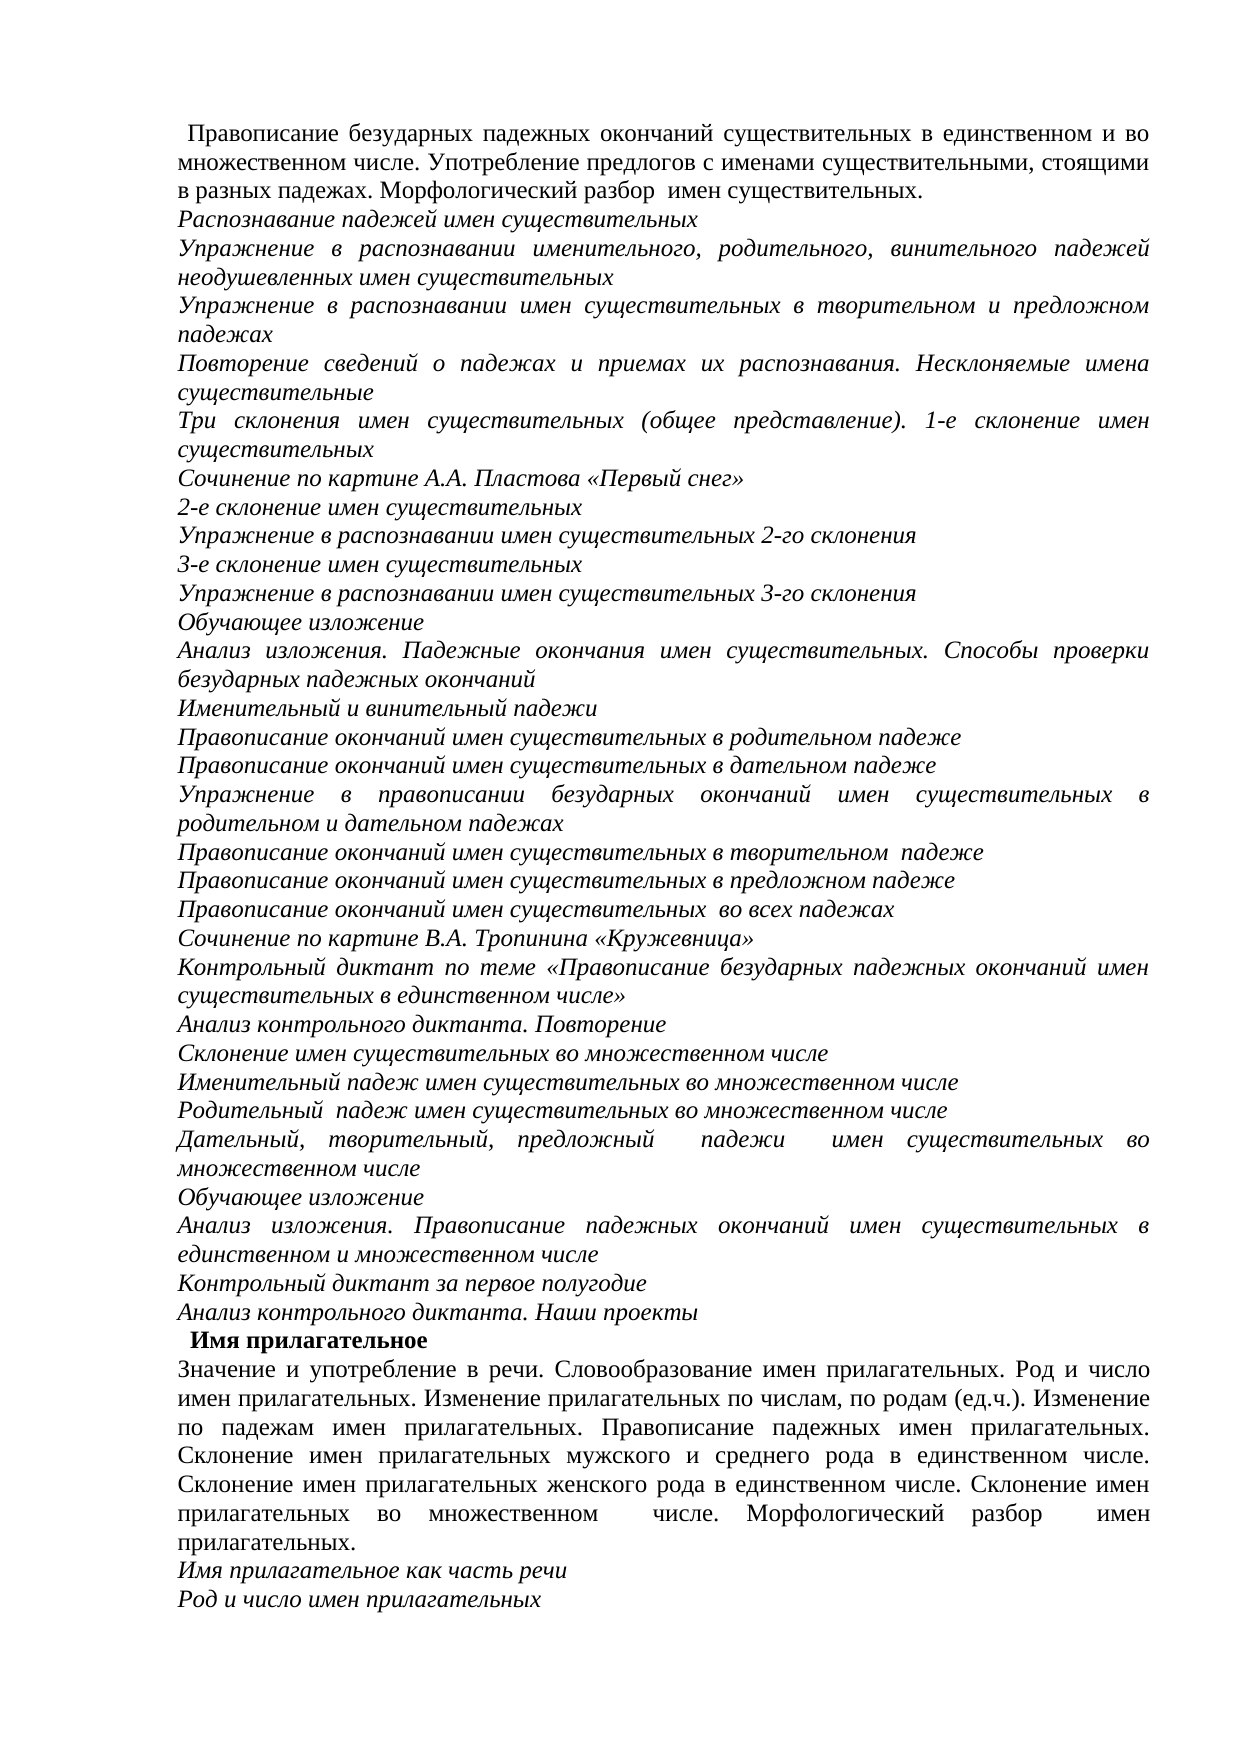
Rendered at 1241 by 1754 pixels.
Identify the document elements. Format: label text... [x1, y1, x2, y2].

text 2-е склонение имен существительных [177, 492, 1150, 521]
text Контрольный диктант за первое полугодие [177, 1268, 1150, 1297]
text Упражнение в распознавании имен существительных 2-го склонения [177, 521, 1150, 549]
text Три склонения имен существительных (общее представление). 1-е склонение имен существительных [177, 406, 1150, 463]
text Правописание безударных падежных окончаний существительных в единственном и во множественном числе. Употребление предлогов с именами существительными, стоящими в разных падежах. Морфологический разбор имен существительных. [177, 118, 1150, 204]
text Именительный падеж имен существительных во множественном числе [177, 1067, 1150, 1096]
text Имя прилагательное как часть речи [177, 1556, 1151, 1584]
text Род и число имен прилагательных [177, 1584, 1151, 1613]
text Дательный, творительный, предложный падежи имен существительных во множественном числе [177, 1124, 1150, 1182]
text Значение и употребление в речи. Словообразование имен прилагательных. Род и число имен прилагательных. Изменение прилагательных по числам, по родам (ед.ч.). Изменение по падежам имен прилагательных. Правописание падежных имен прилагательных. Склонение имен прилагательных мужского и среднего рода в единственном числе. Склонение имен прилагательных женского рода в единственном числе. Склонение имен прилагательных во множественном числе. Морфологический разбор имен прилагательных. [177, 1354, 1151, 1556]
text Анализ изложения. Правописание падежных окончаний имен существительных в единственном и множественном числе [177, 1211, 1150, 1268]
text Правописание окончаний имен существительных в родительном падеже [177, 722, 1150, 751]
text Имя прилагательное [177, 1326, 1152, 1354]
text Правописание окончаний имен существительных во всех падежах [177, 894, 1150, 923]
text Упражнение в распознавании имен существительных 3-го склонения [177, 578, 1150, 607]
text Обучающее изложение [177, 1182, 1150, 1211]
text Упражнение в распознавании именительного, родительного, винительного падежей неодушевленных имен существительных [177, 233, 1150, 291]
text Анализ контрольного диктанта. Наши проекты [177, 1297, 1150, 1326]
text Родительный падеж имен существительных во множественном числе [177, 1096, 1150, 1124]
text Склонение имен существительных во множественном числе [177, 1038, 1150, 1067]
text Распознавание падежей имен существительных [177, 204, 1150, 233]
text Сочинение по картине А.А. Пластова «Первый снег» [177, 463, 1150, 492]
text Обучающее изложение [177, 607, 1150, 636]
text Повторение сведений о падежах и приемах их распознавания. Несклоняемые имена существительные [177, 348, 1150, 406]
text Правописание окончаний имен существительных в предложном падеже [177, 866, 1150, 894]
text Сочинение по картине В.А. Тропинина «Кружевница» [177, 923, 1150, 952]
text Упражнение в правописании безударных окончаний имен существительных в родительном и дательном падежах [177, 779, 1150, 837]
text Контрольный диктант по теме «Правописание безударных падежных окончаний имен существительных в единственном числе» [177, 952, 1150, 1009]
text Именительный и винительный падежи [177, 693, 1150, 722]
text Правописание окончаний имен существительных в дательном падеже [177, 751, 1150, 779]
text Правописание окончаний имен существительных в творительном падеже [177, 837, 1150, 866]
text Анализ контрольного диктанта. Повторение [177, 1009, 1150, 1038]
text Анализ изложения. Падежные окончания имен существительных. Способы проверки безударных падежных окончаний [177, 636, 1150, 693]
text 3-е склонение имен существительных [177, 549, 1150, 578]
text Упражнение в распознавании имен существительных в творительном и предложном падежах [177, 291, 1150, 348]
